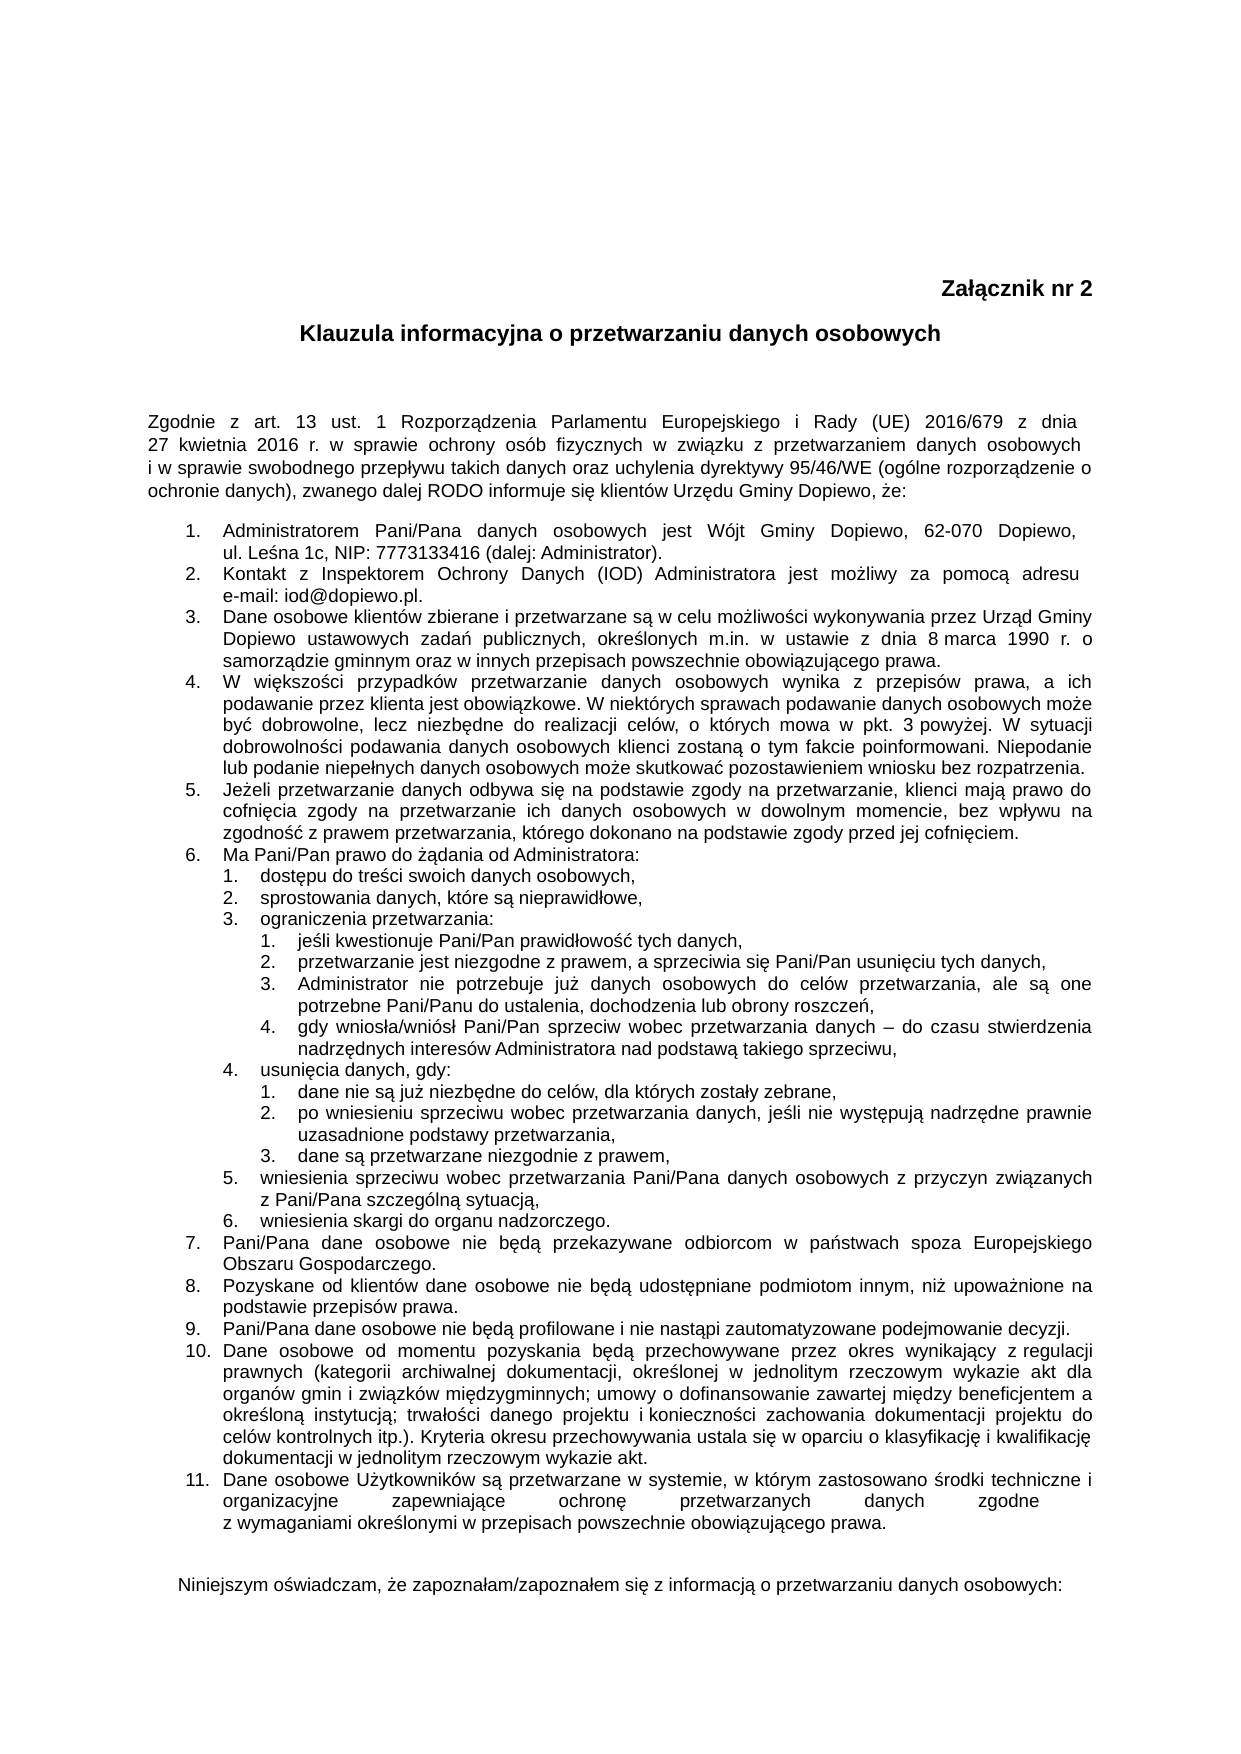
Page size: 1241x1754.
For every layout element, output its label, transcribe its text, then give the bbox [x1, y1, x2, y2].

list Pozyskane od klientów dane osobowe nie będą udostępniane podmiotom innym, niż upoważnione na podstawie przepisów prawa. [185, 1275, 1093, 1318]
list Administrator nie potrzebuje już danych osobowych do celów przetwarzania, ale są one potrzebne Pani/Panu do ustalenia, dochodzenia lub obrony roszczeń, [260, 973, 1093, 1016]
text Klauzula informacyjna o przetwarzaniu danych osobowych [148, 320, 1093, 347]
list wniesienia sprzeciwu wobec przetwarzania Pani/Pana danych osobowych z przyczyn związanych z Pani/Pana szczególną sytuacją, [223, 1167, 1093, 1210]
list Dane osobowe klientów zbierane i przetwarzane są w celu możliwości wykonywania przez Urząd Gminy Dopiewo ustawowych zadań publicznych, określonych m.in. w ustawie z dnia 8 marca 1990 r. o samorządzie gminnym oraz w innych przepisach powszechnie obowiązującego prawa. [185, 606, 1093, 671]
list Dane osobowe Użytkowników są przetwarzane w systemie, w którym zastosowano środki techniczne i organizacyjne zapewniające ochronę przetwarzanych danych zgodne z wymaganiami określonymi w przepisach powszechnie obowiązującego prawa. [185, 1469, 1093, 1533]
list gdy wniosła/wniósł Pani/Pan sprzeciw wobec przetwarzania danych – do czasu stwierdzenia nadrzędnych interesów Administratora nad podstawą takiego sprzeciwu, [260, 1016, 1093, 1059]
list Pani/Pana dane osobowe nie będą przekazywane odbiorcom w państwach spoza Europejskiego Obszaru Gospodarczego. [185, 1232, 1093, 1275]
list W większości przypadków przetwarzanie danych osobowych wynika z przepisów prawa, a ich podawanie przez klienta jest obowiązkowe. W niektórych sprawach podawanie danych osobowych może być dobrowolne, lecz niezbędne do realizacji celów, o których mowa w pkt. 3 powyżej. W sytuacji dobrowolności podawania danych osobowych klienci zostaną o tym fakcie poinformowani. Niepodanie lub podanie niepełnych danych osobowych może skutkować pozostawieniem wniosku bez rozpatrzenia. [185, 671, 1093, 779]
list dane nie są już niezbędne do celów, dla których zostały zebrane, [260, 1081, 1093, 1102]
list jeśli kwestionuje Pani/Pan prawidłowość tych danych, [260, 930, 1093, 951]
list Kontakt z Inspektorem Ochrony Danych (IOD) Administratora jest możliwy za pomocą adresu e-mail: iod@dopiewo.pl. [185, 563, 1093, 606]
list usunięcia danych, gdy: [223, 1059, 1093, 1081]
list przetwarzanie jest niezgodne z prawem, a sprzeciwia się Pani/Pan usunięciu tych danych, [260, 951, 1093, 973]
text Zgodnie z art. 13 ust. 1 Rozporządzenia Parlamentu Europejskiego i Rady (UE) 2016/679 z dnia 27 kwietnia 2016 r. w sprawie ochrony osób fizycznych w związku z przetwarzaniem danych osobowych i w sprawie swobodnego przepływu takich danych oraz uchylenia dyrektywy 95/46/WE (ogólne rozporządzenie o ochronie danych), zwanego dalej RODO informuje się klientów Urzędu Gminy Dopiewo, że: [148, 410, 1093, 502]
text Załącznik nr 2 [148, 275, 1093, 301]
list Jeżeli przetwarzanie danych odbywa się na podstawie zgody na przetwarzanie, klienci mają prawo do cofnięcia zgody na przetwarzanie ich danych osobowych w dowolnym momencie, bez wpływu na zgodność z prawem przetwarzania, którego dokonano na podstawie zgody przed jej cofnięciem. [185, 779, 1093, 843]
text Niniejszym oświadczam, że zapoznałam/zapoznałem się z informacją o przetwarzaniu danych osobowych: [148, 1573, 1093, 1595]
list ograniczenia przetwarzania: [223, 908, 1093, 930]
list dane są przetwarzane niezgodnie z prawem, [260, 1145, 1093, 1167]
list Administratorem Pani/Pana danych osobowych jest Wójt Gminy Dopiewo, 62-070 Dopiewo, ul. Leśna 1c, NIP: 7773133416 (dalej: Administrator). [185, 520, 1093, 563]
list sprostowania danych, które są nieprawidłowe, [223, 887, 1093, 908]
list Dane osobowe od momentu pozyskania będą przechowywane przez okres wynikający z regulacji prawnych (kategorii archiwalnej dokumentacji, określonej w jednolitym rzeczowym wykazie akt dla organów gmin i związków międzygminnych; umowy o dofinansowanie zawartej między beneficjentem a określoną instytucją; trwałości danego projektu i konieczności zachowania dokumentacji projektu do celów kontrolnych itp.). Kryteria okresu przechowywania ustala się w oparciu o klasyfikację i kwalifikację dokumentacji w jednolitym rzeczowym wykazie akt. [185, 1339, 1093, 1469]
list Ma Pani/Pan prawo do żądania od Administratora: [185, 843, 1093, 865]
list Pani/Pana dane osobowe nie będą profilowane i nie nastąpi zautomatyzowane podejmowanie decyzji. [185, 1318, 1093, 1339]
list po wniesieniu sprzeciwu wobec przetwarzania danych, jeśli nie występują nadrzędne prawnie uzasadnione podstawy przetwarzania, [260, 1102, 1093, 1145]
list wniesienia skargi do organu nadzorczego. [223, 1210, 1093, 1232]
list dostępu do treści swoich danych osobowych, [223, 865, 1093, 887]
